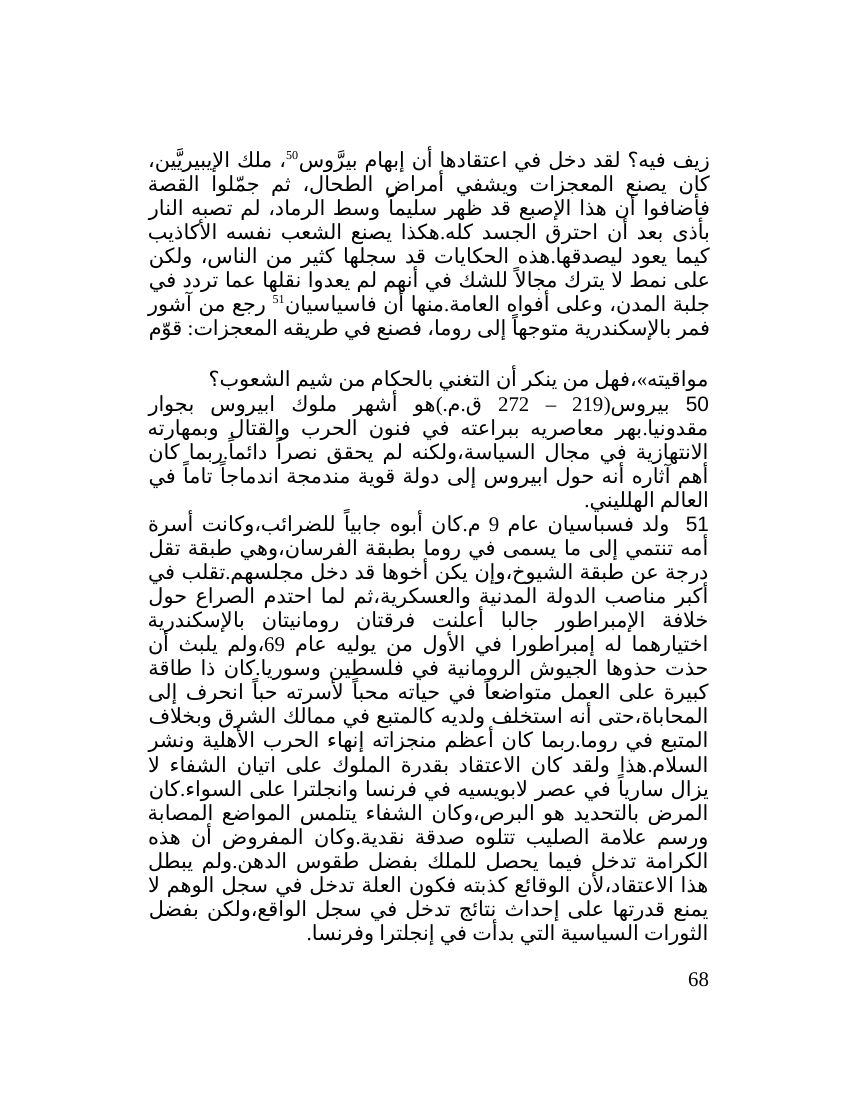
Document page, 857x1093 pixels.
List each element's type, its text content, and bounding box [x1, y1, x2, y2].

text ثم ماذا أقول عن محرقة أخرى تلقفتها الشعوب القديمة كأنها نقد لا زيف فيه؟ لقد دخل في اعتقادها أن إبهام بيرَّوس، ملك الإيبيريَّين، كان يصنع المعجزات ويشفي أمراض الطحال، ثم جمّلوا القصة فأضافوا أن هذا الإصبع قد ظهر سليماً وسط الرماد، لم تصبه النار بأذى بعد أن احترق الجسد كله.هكذا يصنع الشعب نفسه الأكاذيب كيما يعود ليصدقها.هذه الحكايات قد سجلها كثير من الناس، ولكن على نمط لا يترك مجالاً للشك في أنهم لم يعدوا نقلها عما تردد في جلبة المدن، وعلى أفواه العامة.منها أن فاسياسيان رجع من آشور فمر بالإسكندرية متوجهاً إلى روما، فصنع في طريقه المعجزات: قوّم العُرج ورد البصر إلى العُمي، وأتى عجائب أخرى من هذا القبيل، لا يغفل في رأيي عن زيفها إلا من أصابه عمى يغلب عمى الذين ينسب إلى فاسياسيان شفاؤهم.إن الطغاة أنفسهم يعجبون لقدرة الناس على احتمال ما يصيبه على رؤوسهم من الإساءة إنسان مثلهم، لهذا احتموا بالدين واستتروا وراءه، ولو استطاعوا لاستعاروا نبذة من الألوهية سنداً لحياتهم الباطلة.إليك بسالونيوس الذي تروي العرافة، في ملحمة فرجل، أنه يرقد الآن في قاع الجحيم عقاباً على هزئه بالناس إلى حد جعله يريد تقمص جوبيتر أمامهم: [148, 148, 710, 340]
